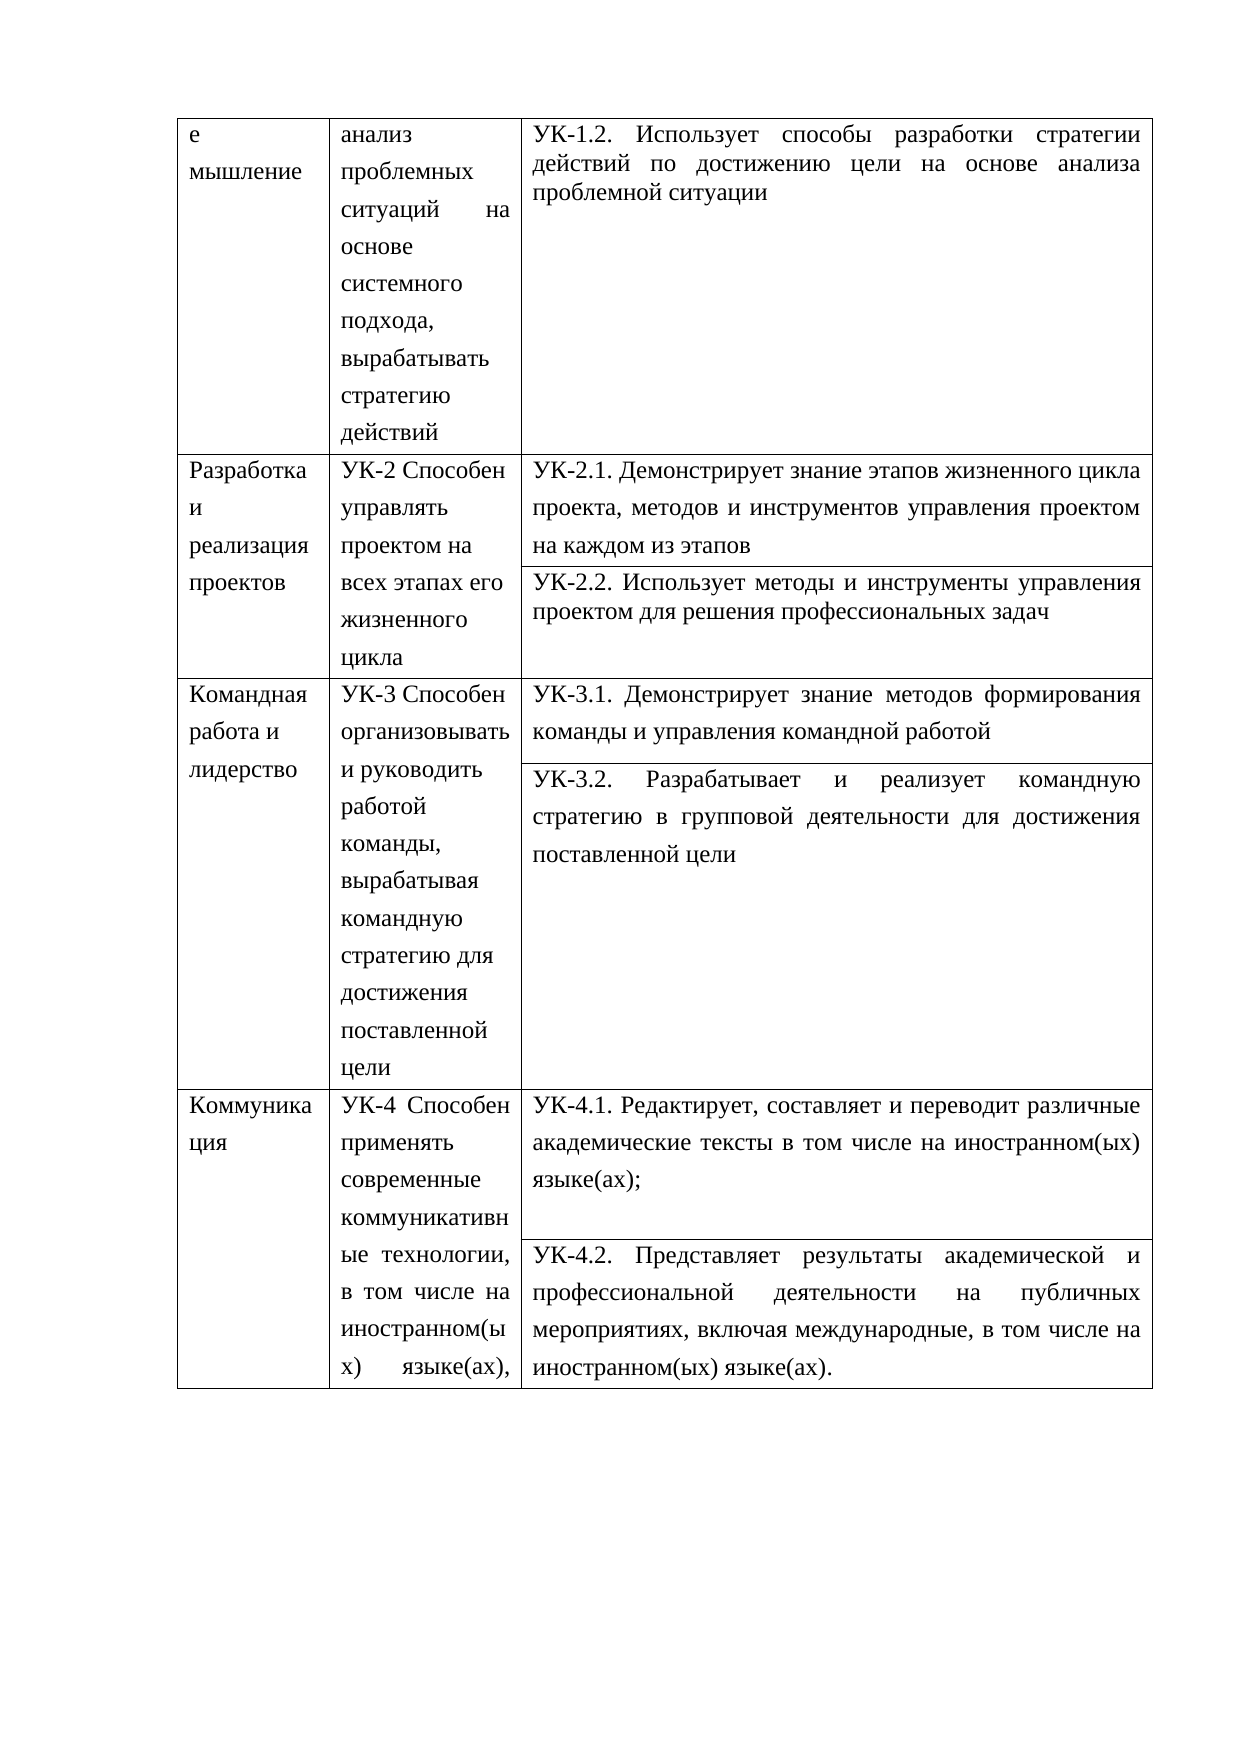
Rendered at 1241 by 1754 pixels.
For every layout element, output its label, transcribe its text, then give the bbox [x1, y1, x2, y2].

table_cell УК-4.2. Представляет результаты академической и профессиональной деятельности на публичных мероприятиях, включая международные, в том числе на иностранном(ых) языке(ах). [522, 1240, 1152, 1388]
table_cell УК-2.2. Использует методы и инструменты управления проектом для решения профессиональных задач [522, 567, 1152, 678]
table_cell УК-3.1. Демонстрирует знание методов формирования команды и управления командной работой [522, 679, 1152, 763]
table_cell УК-2 Способен управлять проектом на всех этапах его жизненного цикла [330, 455, 521, 678]
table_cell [330, 119, 521, 454]
table_cell УК-4 Способен применять современные коммуникативные технологии, в том числе на иностранном(ых) языке(ах), для академического и профессионального взаимодействия [330, 1090, 521, 1388]
table_cell УК-3 Способен организовывать и руководить работой команды, вырабатывая командную стратегию для достижения поставленной цели [330, 679, 521, 1089]
table_cell УК-1.2. Использует способы разработки стратегии действий по достижению цели на основе анализа проблемной ситуации [522, 119, 1152, 454]
table_cell Командная работа и лидерство [178, 679, 329, 1089]
table_cell УК-2.1. Демонстрирует знание этапов жизненного цикла проекта, методов и инструментов управления проектом на каждом из этапов [522, 455, 1152, 566]
table_cell УК-4.1. Редактирует, составляет и переводит различные академические тексты в том числе на иностранном(ых) языке(ах); [522, 1090, 1152, 1239]
table_cell УК-3.2. Разрабатывает и реализует командную стратегию в групповой деятельности для достижения поставленной цели [522, 764, 1152, 1089]
table_cell Коммуникация [178, 1090, 329, 1388]
table_cell Разработка и реализация проектов [178, 455, 329, 678]
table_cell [178, 119, 329, 454]
